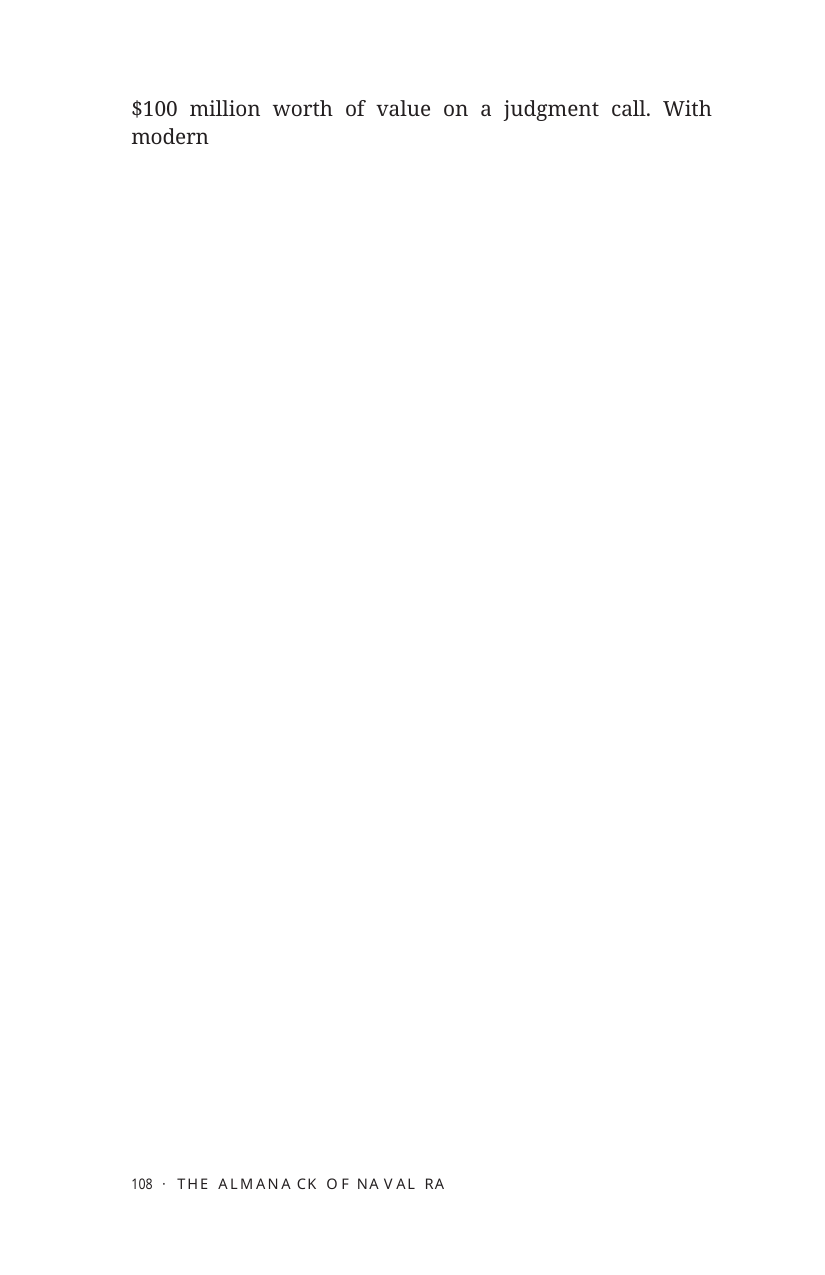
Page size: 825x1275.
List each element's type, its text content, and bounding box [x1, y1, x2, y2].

text $100 million worth of value on a judgment call. With modern [131, 94, 712, 151]
